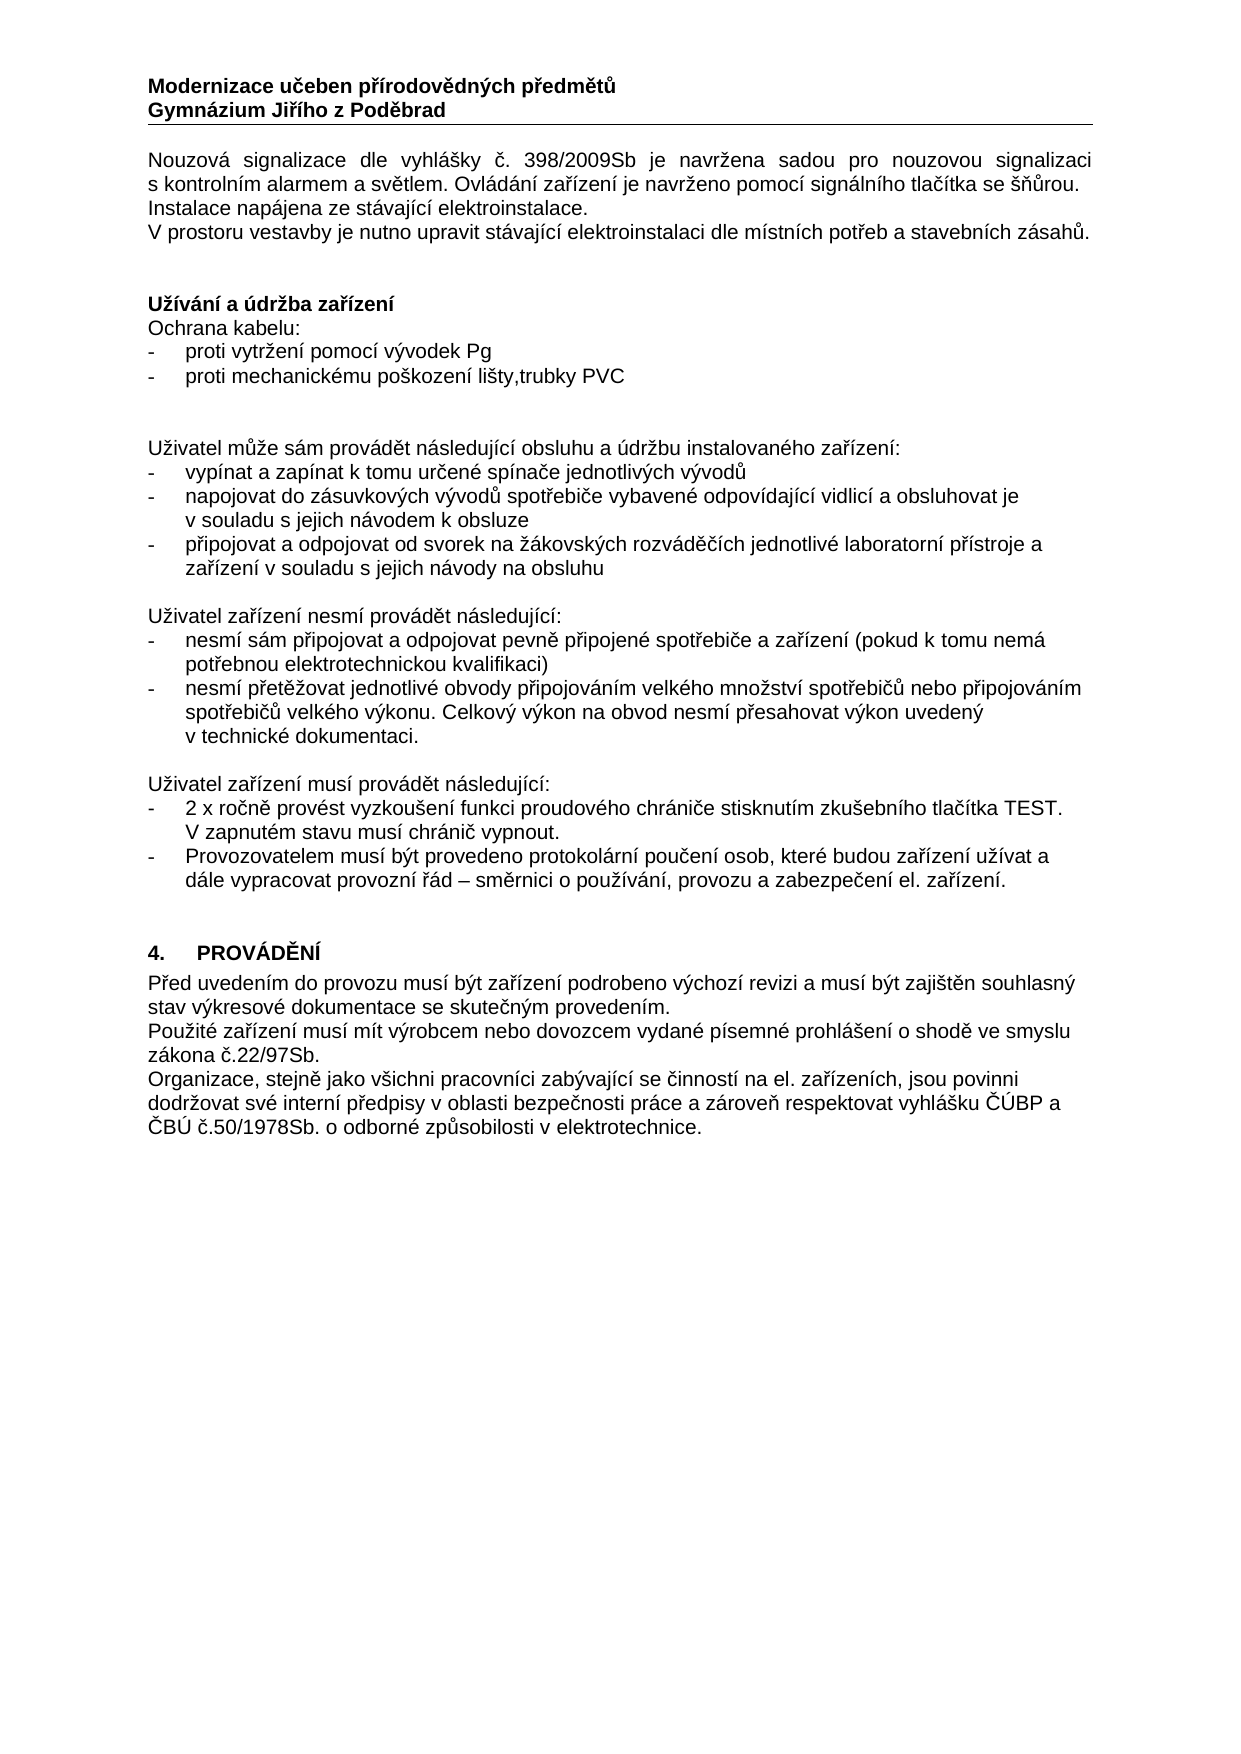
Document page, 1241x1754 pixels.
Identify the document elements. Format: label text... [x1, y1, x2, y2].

list proti vytržení pomocí vývodek Pg [148, 339, 1093, 363]
subtitle Ochrana kabelu: [148, 315, 1093, 339]
list nesmí přetěžovat jednotlivé obvody připojováním velkého množství spotřebičů nebo připojováním spotřebičů velkého výkonu. Celkový výkon na obvod nesmí přesahovat výkon uvedený v technické dokumentaci. [148, 676, 1093, 748]
list nesmí sám připojovat a odpojovat pevně připojené spotřebiče a zařízení (pokud k tomu nemá potřebnou elektrotechnickou kvalifikaci) [148, 628, 1093, 676]
text Nouzová signalizace dle vyhlášky č. 398/2009Sb je navržena sadou pro nouzovou signalizaci s kontrolním alarmem a světlem. Ovládání zařízení je navrženo pomocí signálního tlačítka se šňůrou. [148, 148, 1093, 196]
text Před uvedením do provozu musí být zařízení podrobeno výchozí revizi a musí být zajištěn souhlasný stav výkresové dokumentace se skutečným provedením. [148, 971, 1093, 1019]
text - 2 x ročně provést vyzkoušení funkci proudového chrániče stisknutím zkušebního tlačítka TEST. V zapnutém stavu musí chránič vypnout. [148, 796, 1093, 844]
subtitle PROVÁDĚNÍ [148, 941, 1093, 965]
text Použité zařízení musí mít výrobcem nebo dovozcem vydané písemné prohlášení o shodě ve smyslu zákona č.22/97Sb. [148, 1019, 1093, 1067]
list vypínat a zapínat k tomu určené spínače jednotlivých vývodů [148, 459, 1093, 484]
text Uživatel zařízení musí provádět následující: [148, 772, 1093, 796]
text Užívání a údržba zařízení [148, 291, 1093, 315]
text Uživatel zařízení nesmí provádět následující: [148, 604, 1093, 628]
list Provozovatelem musí být provedeno protokolární poučení osob, které budou zařízení užívat a dále vypracovat provozní řád – směrnici o používání, provozu a zabezpečení el. zařízení. [148, 844, 1093, 892]
text V prostoru vestavby je nutno upravit stávající elektroinstalaci dle místních potřeb a stavebních zásahů. [148, 219, 1093, 243]
list připojovat a odpojovat od svorek na žákovských rozváděčích jednotlivé laboratorní přístroje a zařízení v souladu s jejich návody na obsluhu [148, 532, 1093, 580]
list proti mechanickému poškození lišty,trubky PVC [148, 363, 1093, 388]
text Uživatel může sám provádět následující obsluhu a údržbu instalovaného zařízení: [148, 436, 1093, 459]
list napojovat do zásuvkových vývodů spotřebiče vybavené odpovídající vidlicí a obsluhovat je v souladu s jejich návodem k obsluze [148, 484, 1093, 532]
text Instalace napájena ze stávající elektroinstalace. [148, 196, 1093, 219]
text Organizace, stejně jako všichni pracovníci zabývající se činností na el. zařízeních, jsou povinni dodržovat své interní předpisy v oblasti bezpečnosti práce a zároveň respektovat vyhlášku ČÚBP a ČBÚ č.50/1978Sb. o odborné způsobilosti v elektrotechnice. [148, 1067, 1093, 1139]
